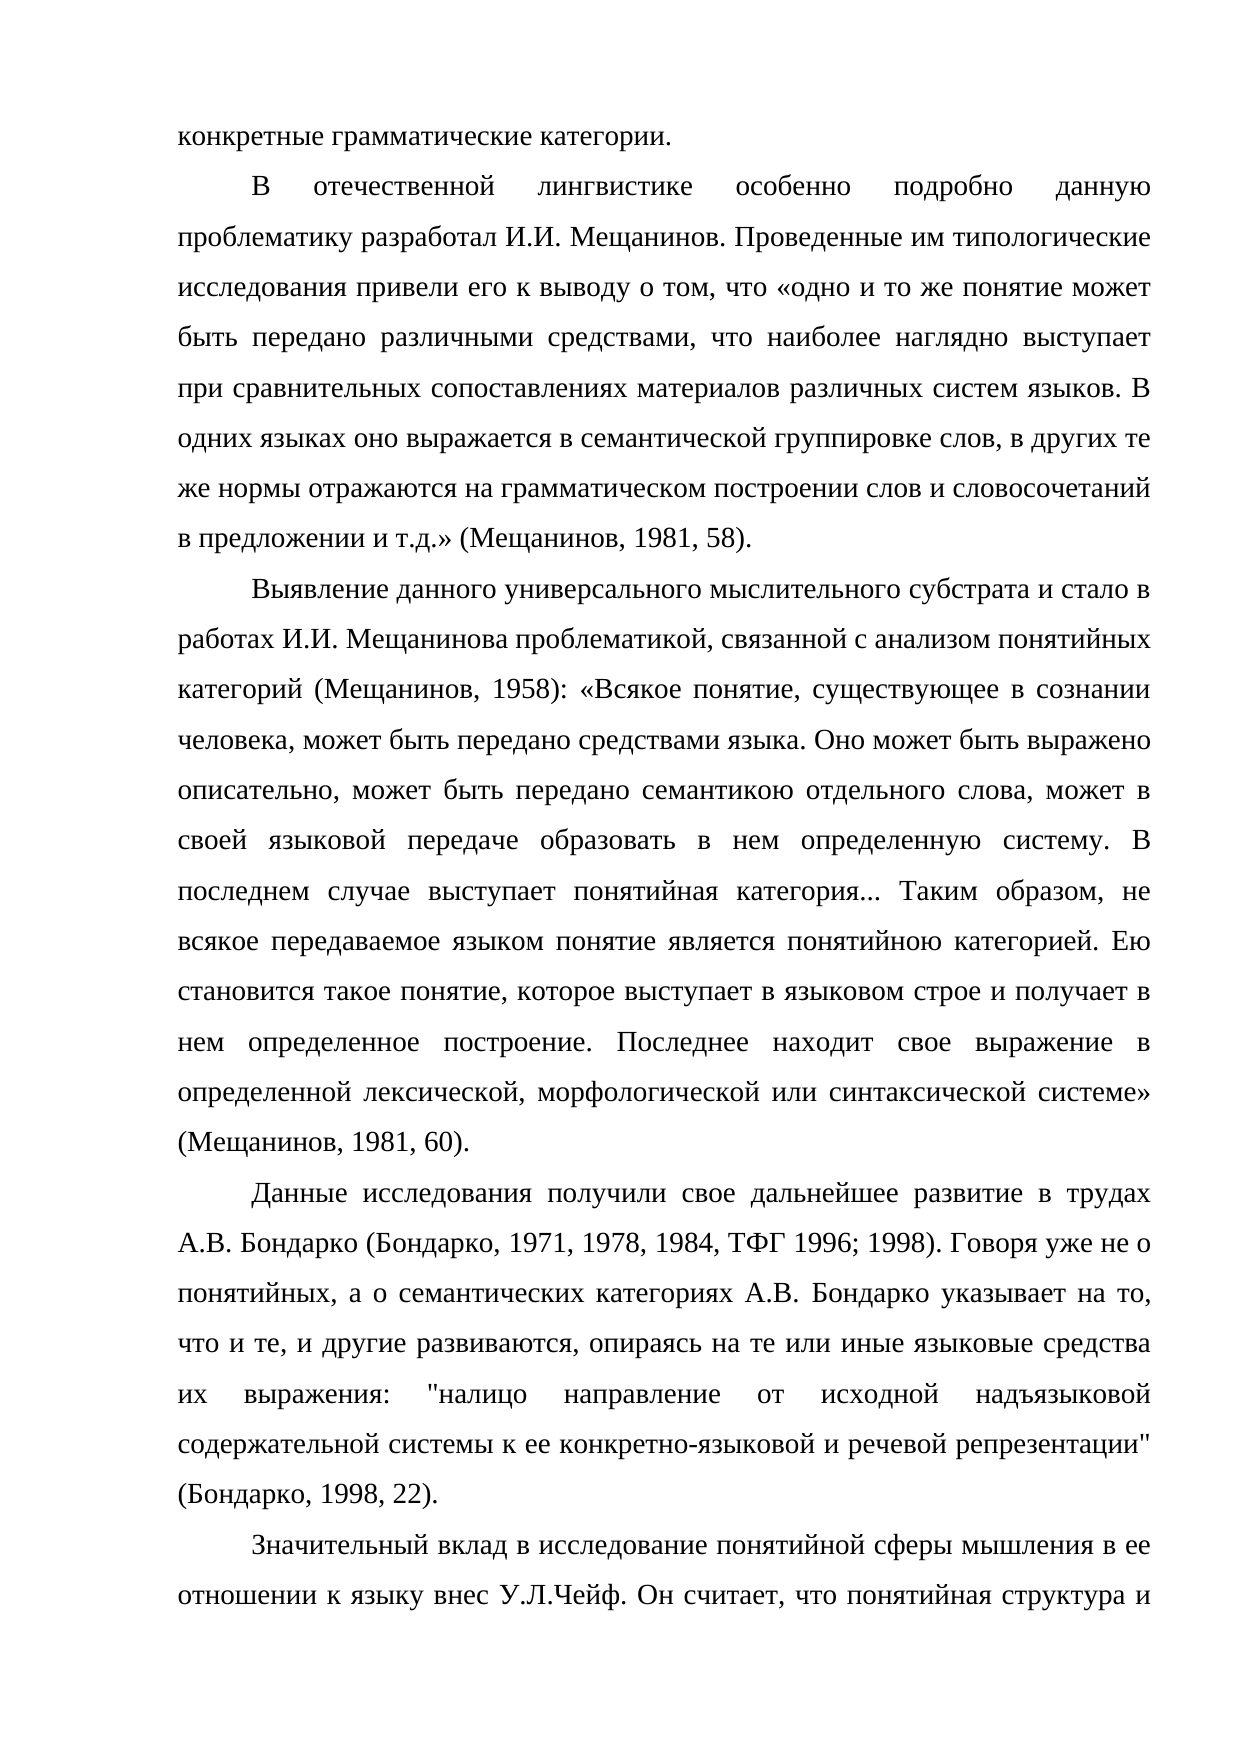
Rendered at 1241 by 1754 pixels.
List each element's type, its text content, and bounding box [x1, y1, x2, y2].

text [177, 118, 1152, 152]
text Данные исследования получили свое дальнейшее развитие в трудах А.В. Бондарко (Бондарко, 1971, 1978, 1984, ТФГ 1996; 1998). Говоря уже не о понятийных, а о семантических категориях А.В. Бондарко указывает на то, что и те, и другие развиваются, опираясь на те или иные языковые средства их выражения: "налицо направление от исходной надъязыковой содержательной системы к ее конкретно-языковой и речевой репрезентации" (Бондарко, 1998, 22). [177, 1175, 1152, 1510]
text В отечественной лингвистике особенно подробно данную проблематику разработал И.И. Мещанинов. Проведенные им типологические исследования привели его к выводу о том, что «одно и то же понятие может быть передано различными средствами, что наиболее наглядно выступает при сравнительных сопоставлениях материалов различных систем языков. В одних языках оно выражается в семантической группировке слов, в других те же нормы отражаются на грамматическом построении слов и словосочетаний в предложении и т.д.» (Мещанинов, 1981, 58). [177, 168, 1152, 554]
text Выявление данного универсального мыслительного субстрата и стало в работах И.И. Мещанинова проблематикой, связанной с анализом понятийных категорий (Мещанинов, 1958): «Всякое понятие, существующее в сознании человека, может быть передано средствами языка. Оно может быть выражено описательно, может быть передано семантикою отдельного слова, может в своей языковой передаче образовать в нем определенную систему. В последнем случае выступает понятийная категория... Таким образом, не всякое передаваемое языком понятие является понятийною категорией. Ею становится такое понятие, которое выступает в языковом строе и получает в нем определенное построение. Последнее находит свое выражение в определенной лексической, морфологической или синтаксической системе» (Мещанинов, 1981, 60). [177, 571, 1152, 1158]
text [177, 1527, 1152, 1611]
